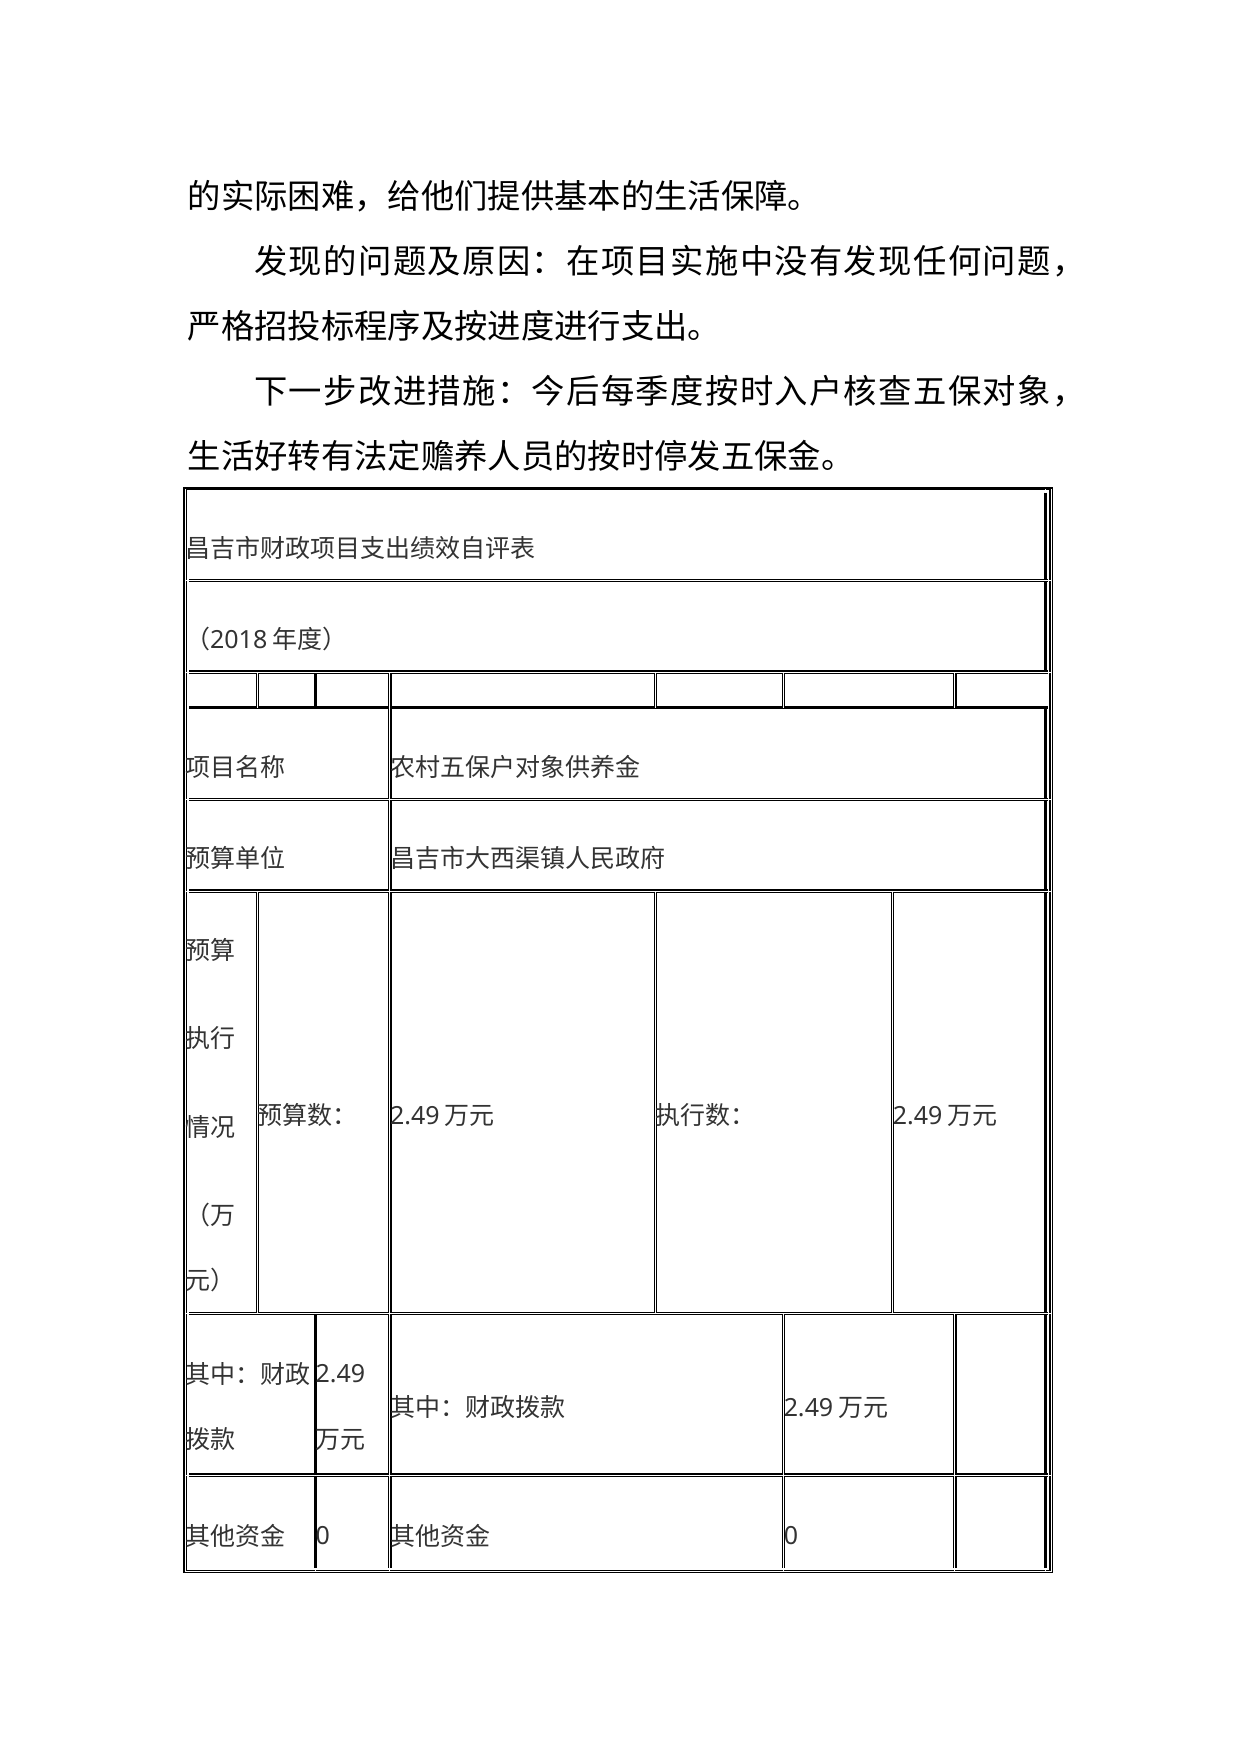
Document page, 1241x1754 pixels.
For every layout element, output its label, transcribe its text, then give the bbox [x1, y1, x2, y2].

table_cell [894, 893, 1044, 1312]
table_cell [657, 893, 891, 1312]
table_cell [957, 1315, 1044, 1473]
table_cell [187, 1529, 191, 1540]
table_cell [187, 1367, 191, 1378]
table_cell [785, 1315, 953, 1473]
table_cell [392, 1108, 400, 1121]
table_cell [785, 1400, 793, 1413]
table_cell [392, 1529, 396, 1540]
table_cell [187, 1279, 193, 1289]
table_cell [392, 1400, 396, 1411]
text 发现的问题及原因：在项目实施中没有发现任何问题，严格招投标程序及按进度进行支出。 [187, 227, 1053, 357]
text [187, 162, 1053, 227]
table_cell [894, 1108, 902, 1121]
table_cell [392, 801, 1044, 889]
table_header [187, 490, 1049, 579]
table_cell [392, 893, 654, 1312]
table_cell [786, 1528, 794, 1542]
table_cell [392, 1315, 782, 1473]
text 下一步改进措施：今后每季度按时入户核查五保对象，生活好转有法定赡养人员的按时停发五保金。 [187, 357, 1053, 487]
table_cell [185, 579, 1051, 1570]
